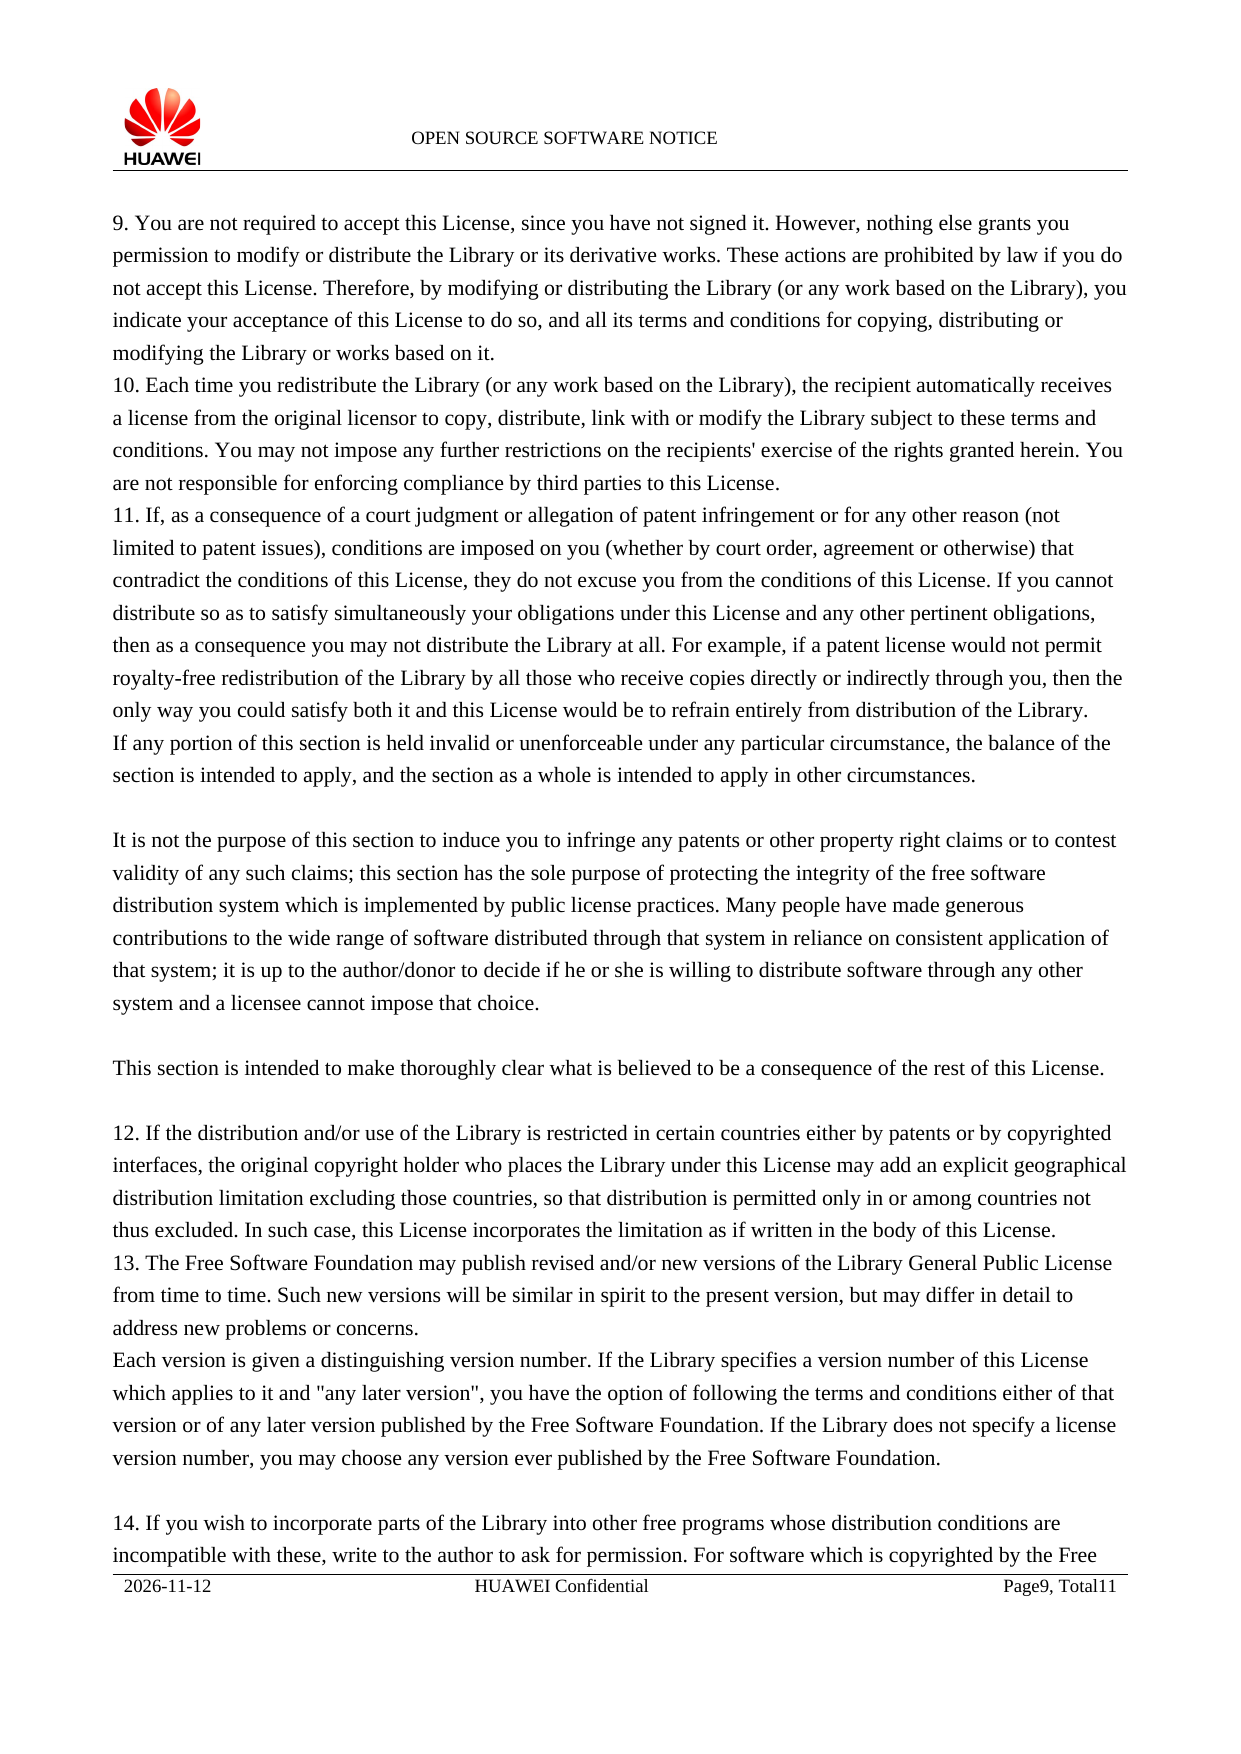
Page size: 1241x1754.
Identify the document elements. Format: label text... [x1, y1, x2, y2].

picture [124, 88, 201, 165]
